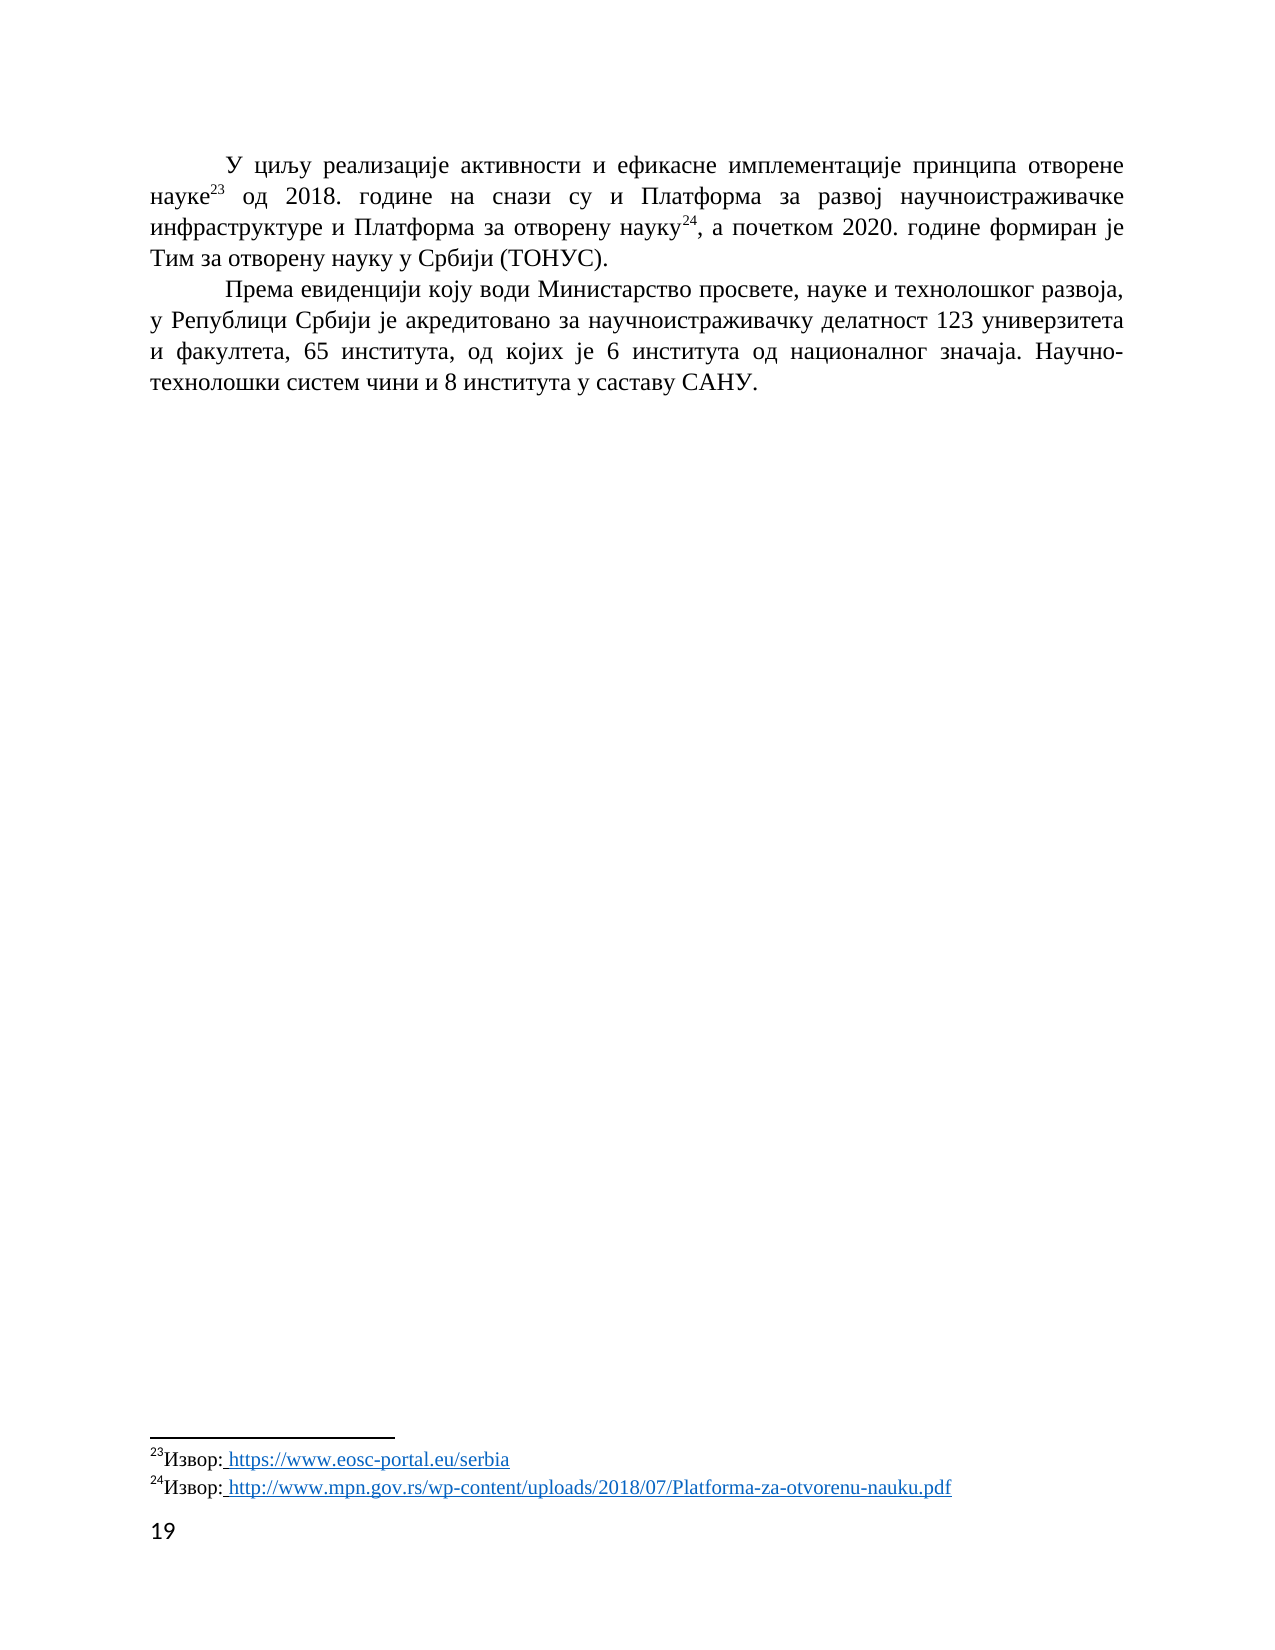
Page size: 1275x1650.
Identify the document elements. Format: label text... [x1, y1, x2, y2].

text У циљу реализације активности и ефикасне имплементације принципа отворене науке од 2018. године на снази су и Платформа за развој научноистраживачке инфраструктуре и Платформа за отворену науку, а почетком 2020. године формиран је Тим за отворену науку у Србији (ТОНУС). [150, 150, 1125, 272]
text Према евиденцији коју води Министарство просвете, науке и технолошког развоја, у Републици Србији је акредитовано за научноистраживачку делатност 123 универзитета и факултета, 65 института, од којих је 6 института од националног значаја. Научно-технолошки систем чини и 8 института у саставу САНУ. [150, 274, 1125, 396]
